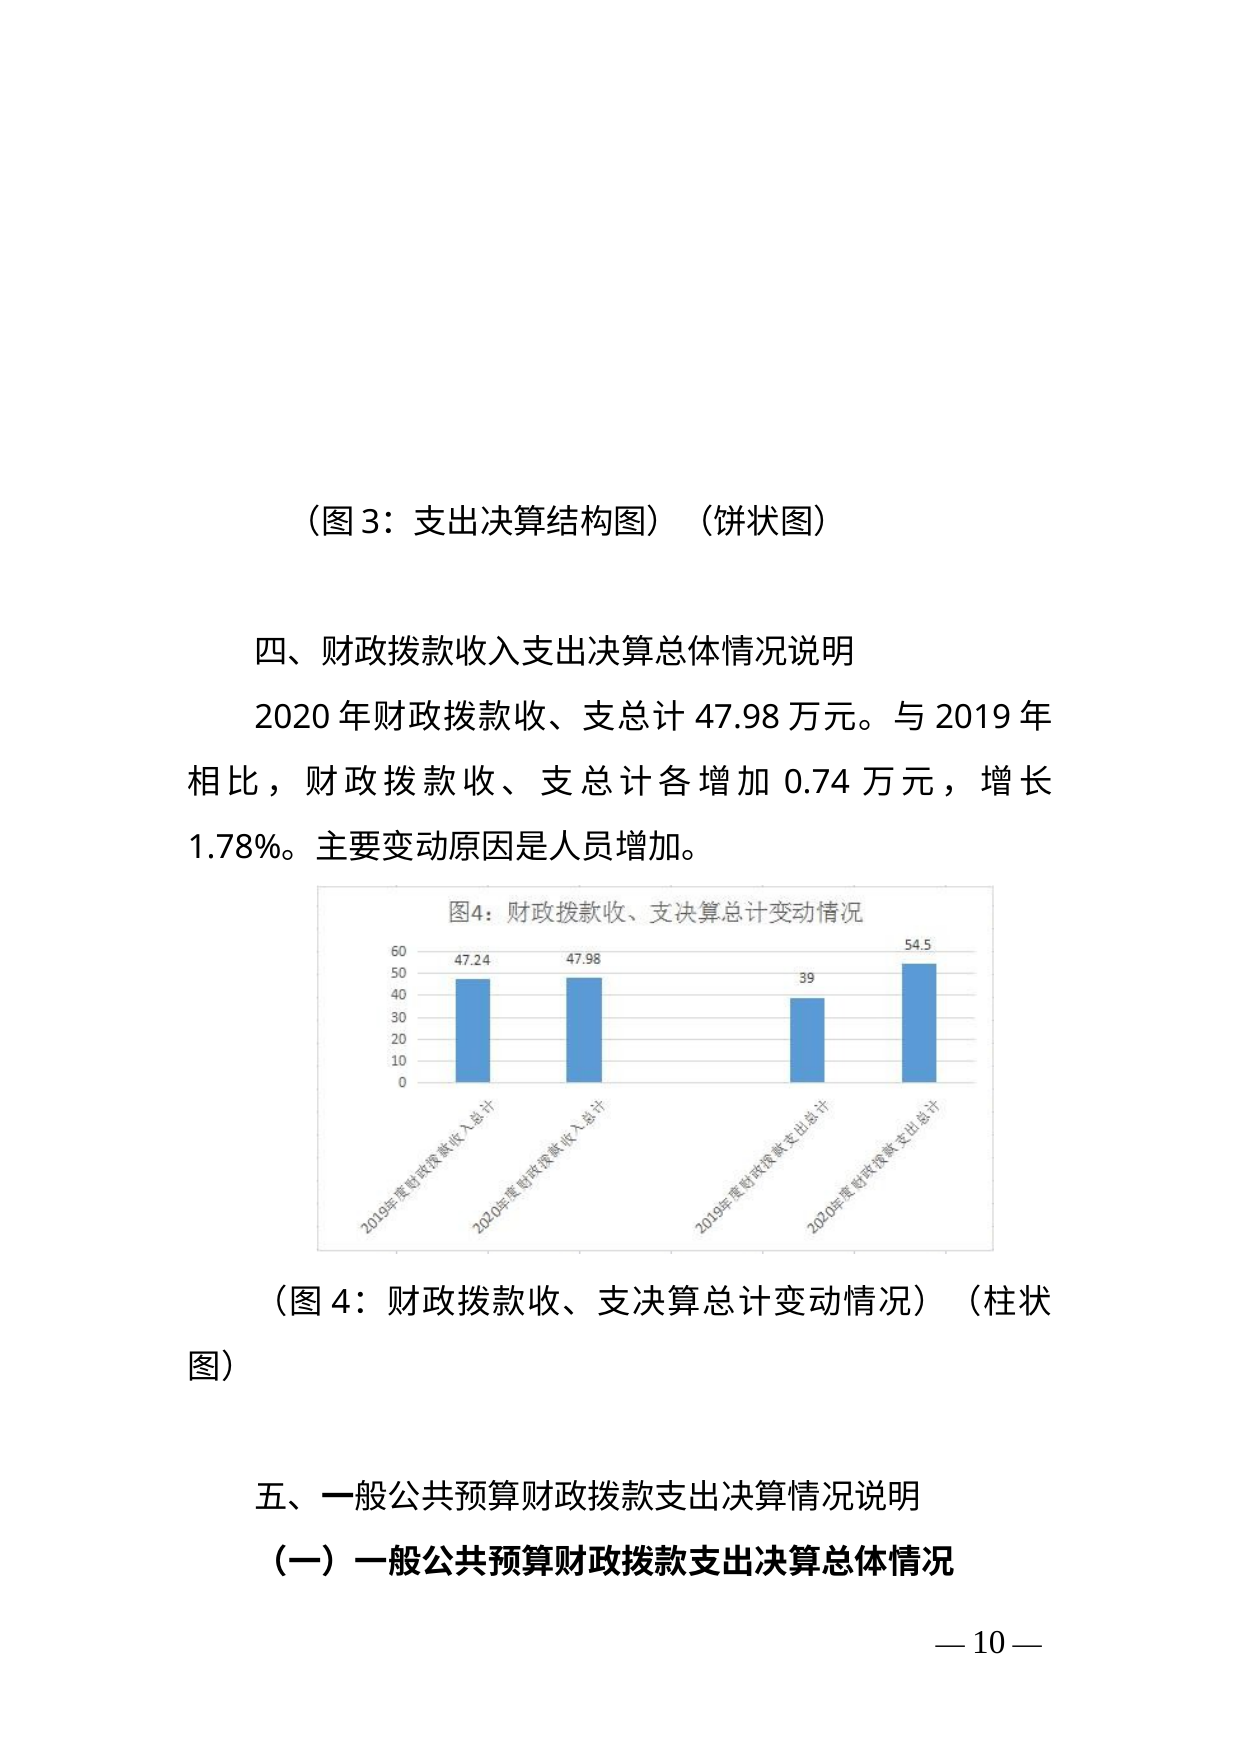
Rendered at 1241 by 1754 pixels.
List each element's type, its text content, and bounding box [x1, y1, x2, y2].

text （图3：支出决算结构图）（饼状图） [187, 487, 1053, 552]
text （一）一般公共预算财政拨款支出决算总体情况 [187, 1527, 1053, 1592]
picture [316, 885, 994, 1254]
text （图4：财政拨款收、支决算总计变动情况）（柱状图） [187, 1267, 1053, 1397]
text 五、一般公共预算财政拨款支出决算情况说明 [187, 1462, 1053, 1527]
text 2020年财政拨款收、支总计47.98万元。与2019年相比，财政拨款收、支总计各增加0.74万元，增长1.78%。主要变动原因是人员增加。 [187, 682, 1053, 877]
text 四、财政拨款收入支出决算总体情况说明 [187, 617, 1053, 682]
